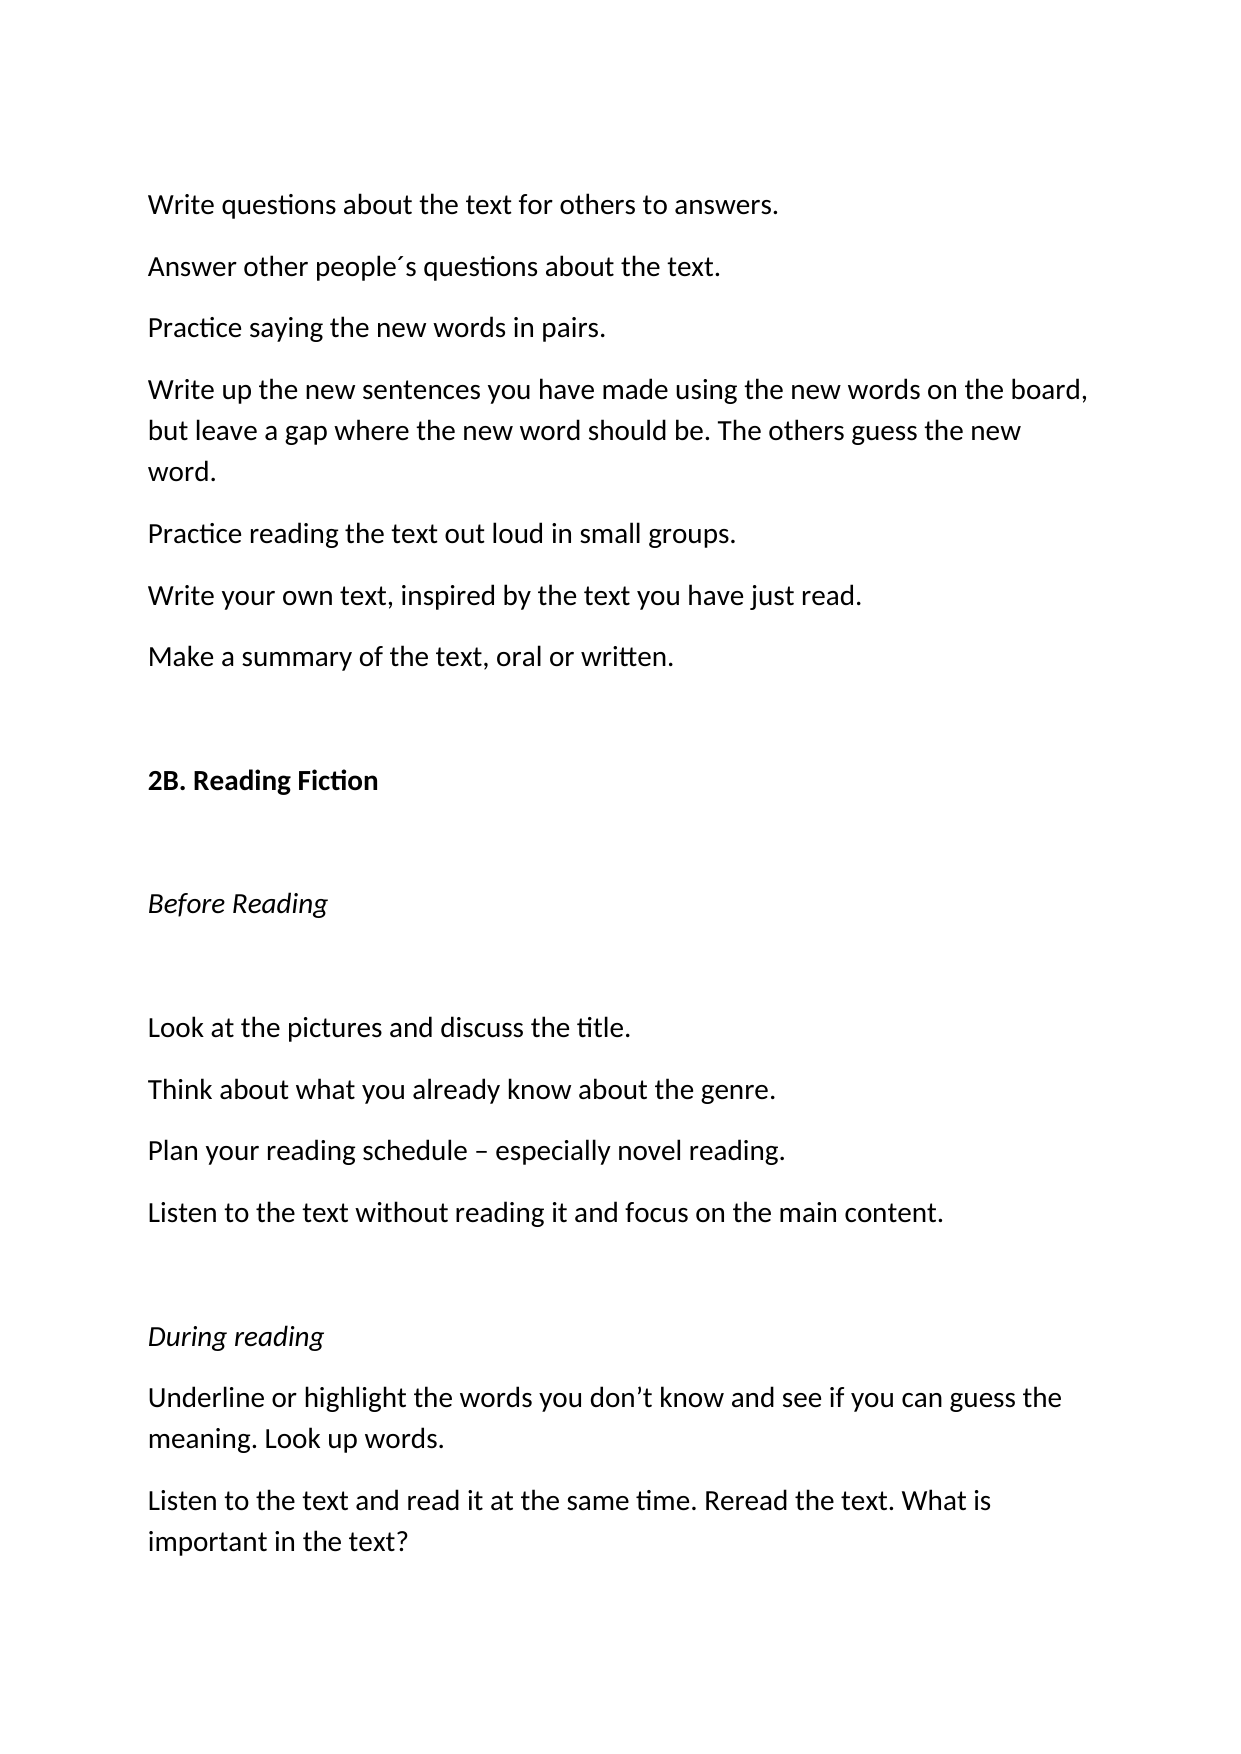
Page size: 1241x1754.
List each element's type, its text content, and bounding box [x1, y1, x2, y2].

text Underline or highlight the words you don’t know and see if you can guess the meaning. Look up words. [148, 1379, 1093, 1456]
text Answer other people´s questions about the text. [148, 248, 1093, 283]
text Write questions about the text for others to answers. [148, 186, 1093, 221]
text Look at the pictures and discuss the title. [148, 1009, 1093, 1044]
text Listen to the text without reading it and focus on the main content. [148, 1194, 1093, 1230]
text Practice saying the new words in pairs. [148, 309, 1093, 345]
text 2B. Reading Fiction [148, 762, 1093, 797]
text Write your own text, inspired by the text you have just read. [148, 577, 1093, 612]
text Before Reading [148, 885, 1093, 921]
text Make a summary of the text, oral or written. [148, 638, 1093, 674]
text Practice reading the text out loud in small groups. [148, 515, 1093, 550]
text Listen to the text and read it at the same time. Reread the text. What is important in the text? [148, 1482, 1093, 1559]
text Think about what you already know about the genre. [148, 1071, 1093, 1106]
text Plan your reading schedule – especially novel reading. [148, 1132, 1093, 1168]
text Write up the new sentences you have made using the new words on the board, but leave a gap where the new word should be. The others guess the new word. [148, 371, 1093, 489]
text During reading [148, 1318, 1093, 1353]
